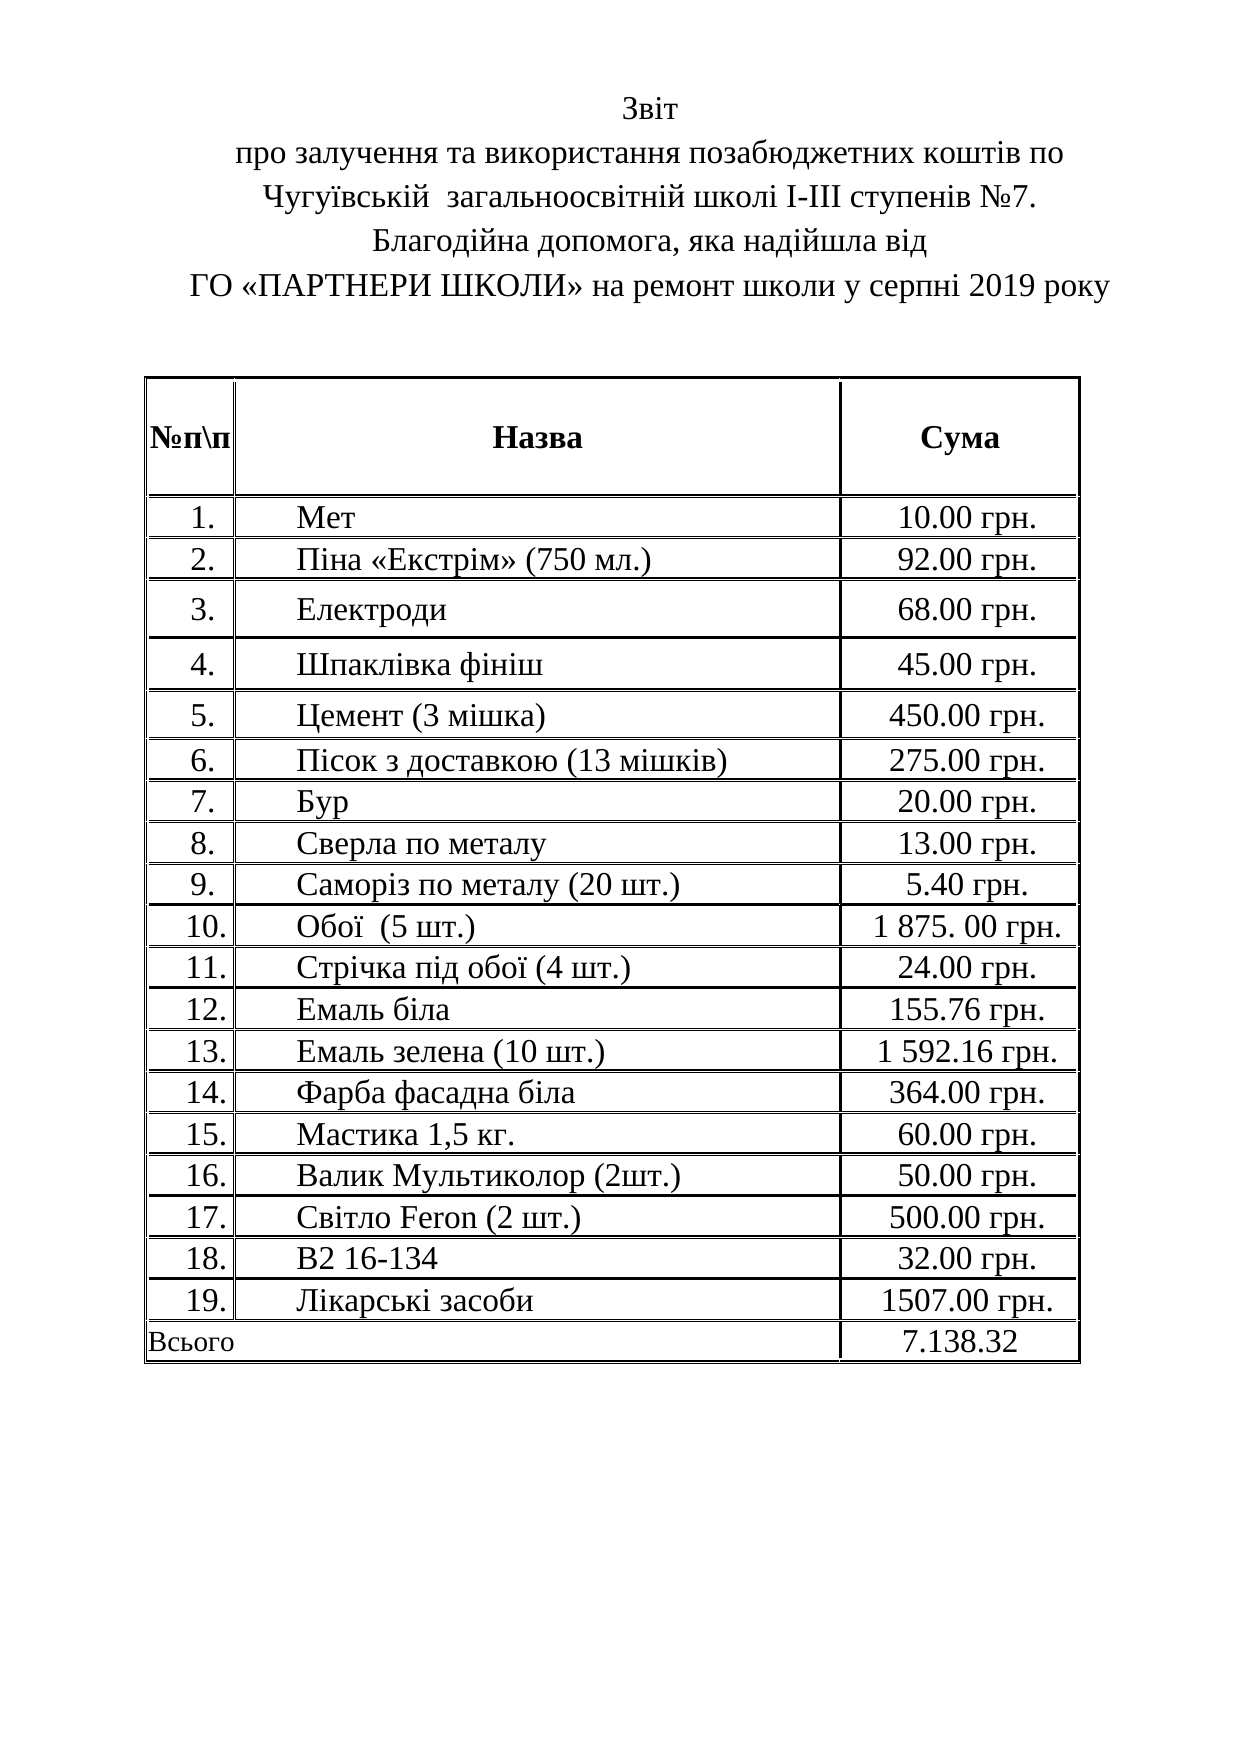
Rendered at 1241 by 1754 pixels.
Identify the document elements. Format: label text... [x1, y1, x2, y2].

table_cell [145, 737, 235, 778]
table_cell Стрічка під обої (4 шт.) [236, 948, 839, 986]
table_header №п\п [147, 379, 235, 494]
table_cell [145, 820, 235, 861]
table_cell 24.00 грн. [842, 945, 1079, 986]
table_cell Піна «Екстрім» (750 мл.) [236, 539, 839, 577]
table_cell 20.00 грн. [842, 778, 1079, 820]
table_cell Обої (5 шт.) [236, 906, 839, 944]
table_cell [145, 536, 235, 577]
table_cell [147, 1152, 233, 1194]
table_cell [147, 636, 233, 688]
text Благодійна допомога, яка надійшла від [148, 221, 1152, 259]
table_cell [147, 1277, 233, 1318]
text Чугуївській загальноосвітній школі І-ІІІ ступенів №7. [148, 177, 1152, 215]
table_cell 7.138.32 [840, 1319, 1079, 1360]
table_cell 450.00 грн. [842, 688, 1079, 737]
table_cell [147, 986, 233, 1028]
table_cell 500.00 грн. [842, 1194, 1078, 1235]
table_cell Валик Мультиколор (2шт.) [236, 1156, 839, 1194]
table_cell [147, 1194, 233, 1235]
text ГО «ПАРТНЕРИ ШКОЛИ» на ремонт школи у серпні 2019 року [148, 265, 1152, 303]
table_cell Емаль зелена (10 шт.) [236, 1031, 839, 1069]
table_cell Всього [147, 1319, 840, 1360]
table_cell Мет [236, 498, 839, 536]
table_cell 60.00 грн. [840, 1111, 1079, 1152]
table_cell [145, 1111, 235, 1152]
table_cell 45.00 грн. [842, 636, 1078, 688]
table_cell Світло Feron (2 шт.) [236, 1197, 839, 1235]
table_cell 92.00 грн. [840, 536, 1079, 577]
table_cell [147, 778, 233, 820]
table_cell Шпаклівка фініш [236, 639, 839, 688]
table_cell 1 592.16 грн. [840, 1028, 1079, 1069]
table_cell 10.00 грн. [842, 494, 1079, 536]
table_cell Цемент (3 мішка) [236, 692, 839, 737]
text про залучення та використання позабюджетних коштів по [148, 133, 1152, 171]
table_cell В2 16-134 [236, 1239, 839, 1277]
table_cell 13.00 грн. [840, 820, 1079, 861]
table_header Сума [840, 379, 1078, 494]
table_cell [145, 903, 233, 944]
table_cell [147, 945, 233, 986]
table_cell Саморіз по металу (20 шт.) [236, 865, 839, 903]
table_cell 1 875. 00 грн. [842, 903, 1079, 944]
table_cell 50.00 грн. [842, 1152, 1079, 1194]
table_cell Сверла по металу [236, 823, 839, 861]
table_cell Фарба фасадна біла [236, 1073, 839, 1111]
table_cell [147, 1069, 233, 1111]
table_cell [145, 1028, 235, 1069]
table_cell 364.00 грн. [842, 1069, 1079, 1111]
table_cell 32.00 грн. [842, 1235, 1079, 1277]
table_cell [147, 861, 233, 903]
table_cell [147, 688, 233, 737]
table_cell 5.40 грн. [842, 861, 1079, 903]
table_cell 68.00 грн. [842, 577, 1079, 636]
table_cell 155.76 грн. [842, 986, 1078, 1028]
table_cell Емаль біла [236, 989, 839, 1028]
table_cell [147, 577, 233, 636]
table_cell 275.00 грн. [840, 737, 1079, 778]
table_cell Лікарські засоби [236, 1280, 839, 1318]
text Звіт [148, 88, 1152, 127]
table_cell Пісок з доставкою (13 мішків) [236, 740, 839, 778]
table_header Назва [235, 378, 840, 494]
table_cell Мастика 1,5 кг. [236, 1114, 839, 1152]
table_cell Бур [236, 782, 839, 820]
table_cell Електроди [236, 581, 839, 636]
table_cell [147, 494, 233, 536]
table_cell [147, 1235, 233, 1277]
table_cell 1507.00 грн. [842, 1277, 1078, 1318]
